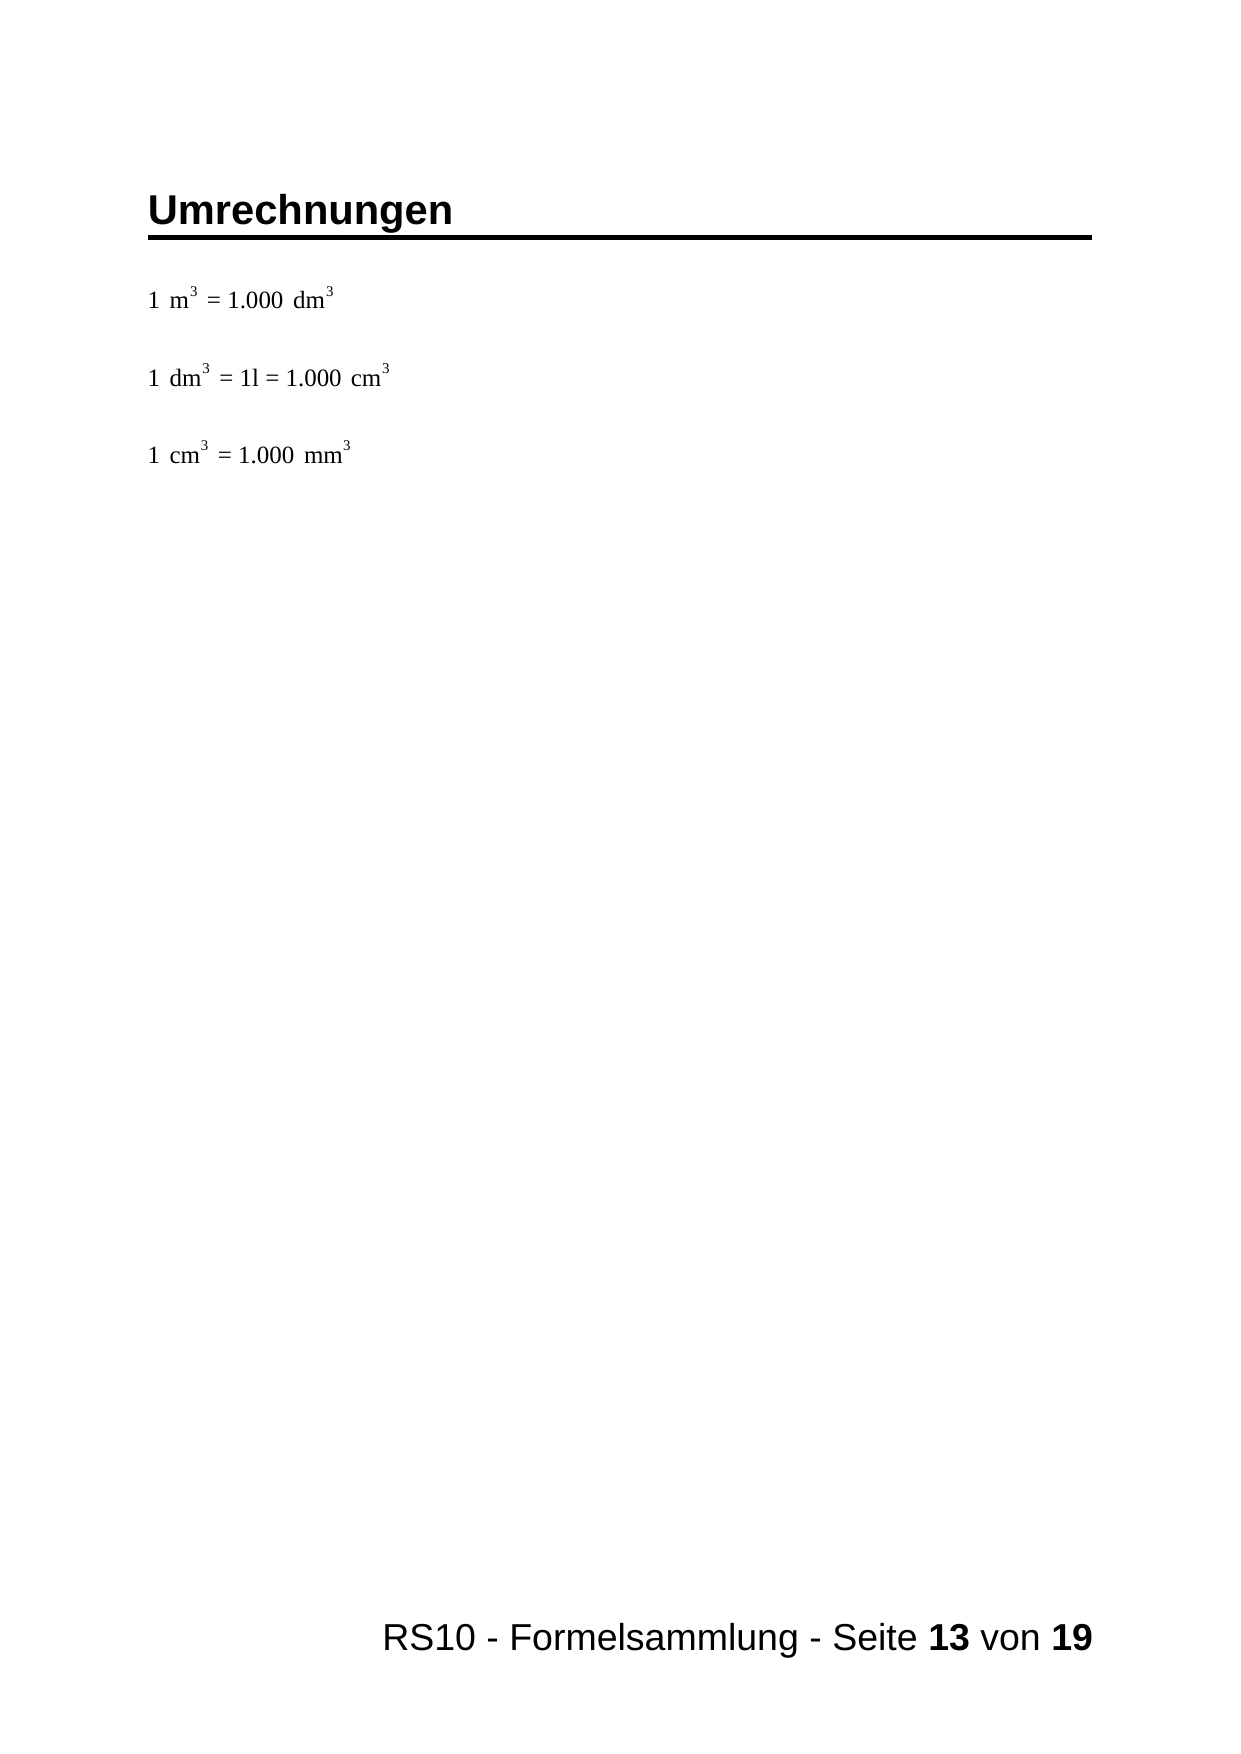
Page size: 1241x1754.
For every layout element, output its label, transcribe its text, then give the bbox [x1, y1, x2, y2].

subtitle Umrechnungen [148, 185, 1092, 235]
